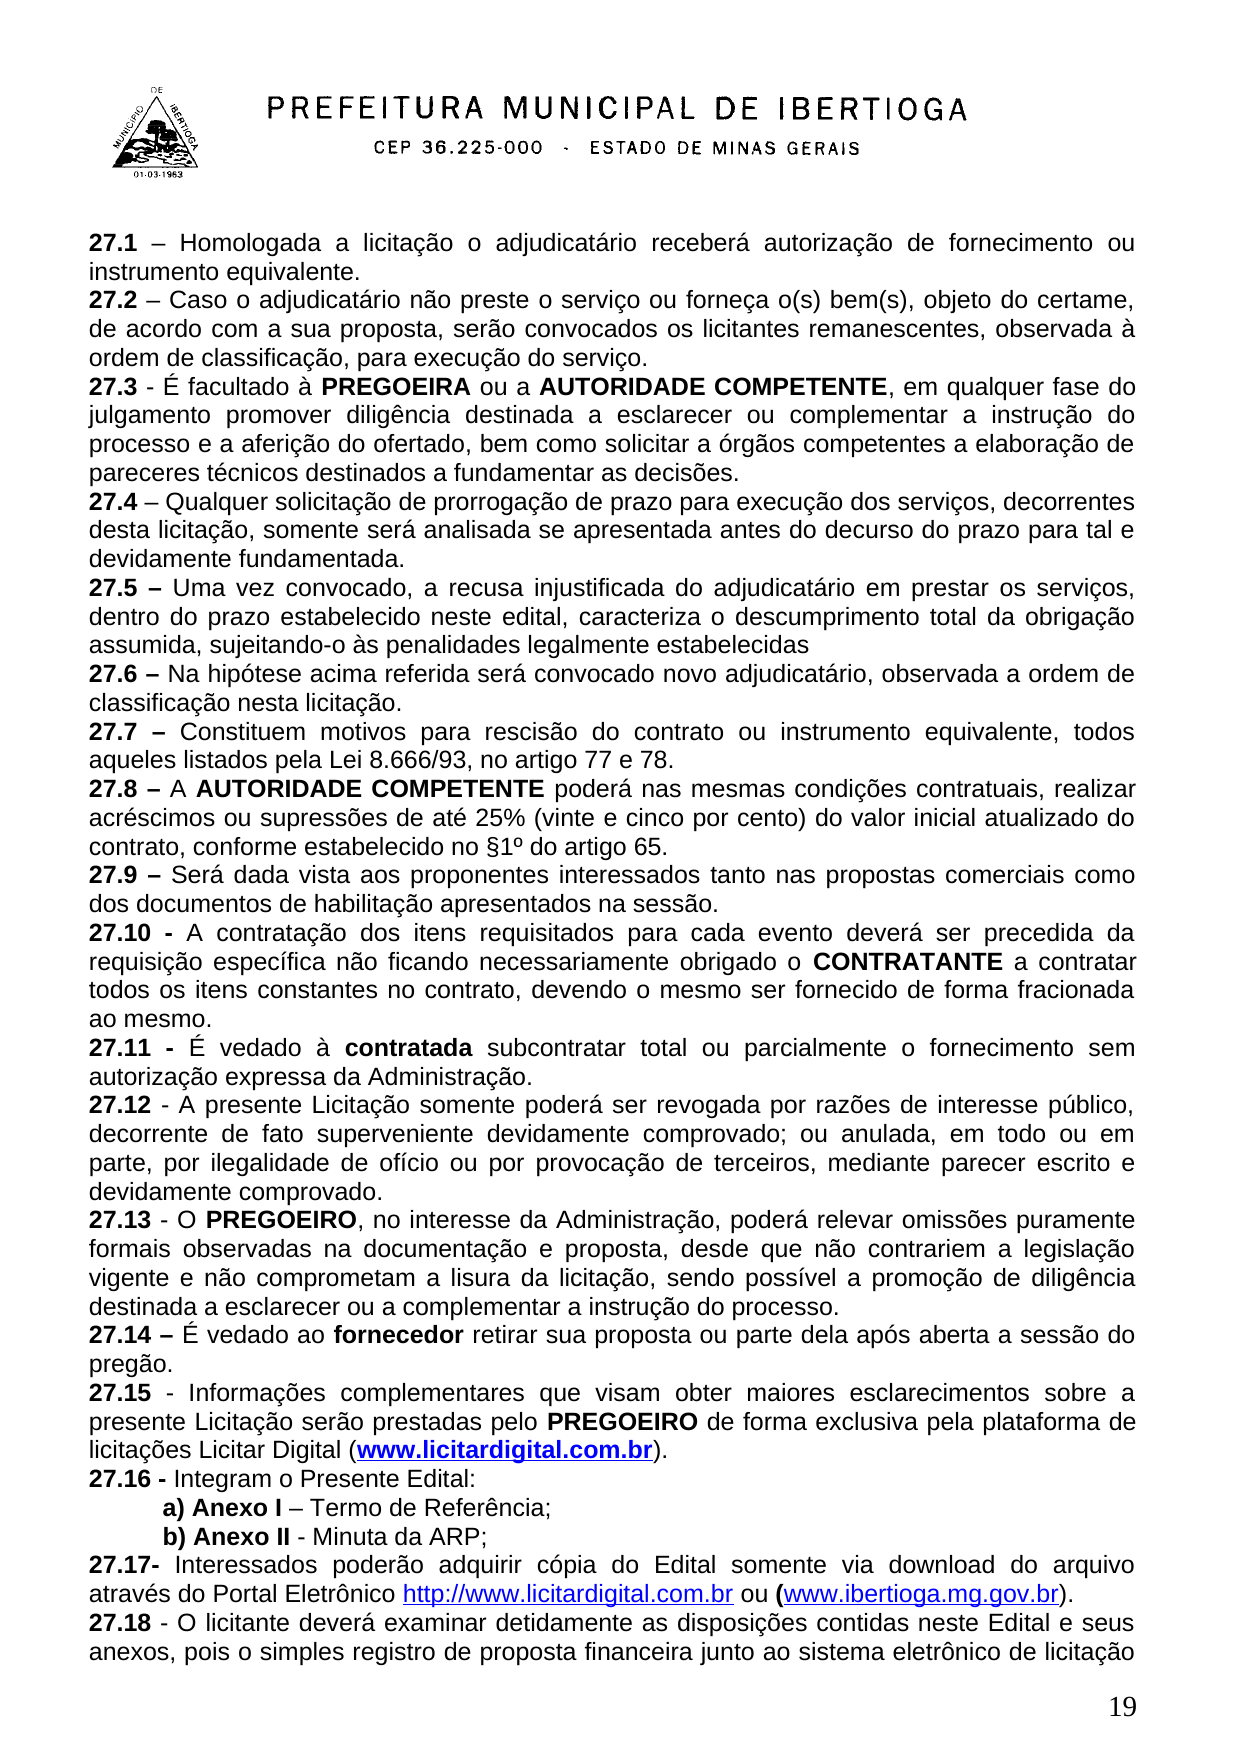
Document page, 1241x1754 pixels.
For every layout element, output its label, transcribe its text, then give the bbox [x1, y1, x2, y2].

text 27.10 - A contratação dos itens requisitados para cada evento deverá ser precedida da requisição específica não ficando necessariamente obrigado o CONTRATANTE a contratar todos os itens constantes no contrato, devendo o mesmo ser fornecido de forma fracionada ao mesmo. [89, 918, 1137, 1033]
text 27.11 - É vedado à contratada subcontratar total ou parcialmente o fornecimento sem autorização expressa da Administração. [89, 1033, 1137, 1090]
text 27.2 – Caso o adjudicatário não preste o serviço ou forneça o(s) bem(s), objeto do certame, de acordo com a sua proposta, serão convocados os licitantes remanescentes, observada à ordem de classificação, para execução do serviço. [89, 285, 1137, 372]
text 27.4 – Qualquer solicitação de prorrogação de prazo para execução dos serviços, decorrentes desta licitação, somente será analisada se apresentada antes do decurso do prazo para tal e devidamente fundamentada. [89, 487, 1137, 573]
text 27.8 – A AUTORIDADE COMPETENTE poderá nas mesmas condições contratuais, realizar acréscimos ou supressões de até 25% (vinte e cinco por cento) do valor inicial atualizado do contrato, conforme estabelecido no §1º do artigo 65. [89, 774, 1137, 860]
text 27.16 - Integram o Presente Edital: [89, 1464, 1137, 1493]
text 27.5 – Uma vez convocado, a recusa injustificada do adjudicatário em prestar os serviços, dentro do prazo estabelecido neste edital, caracteriza o descumprimento total da obrigação assumida, sujeitando-o às penalidades legalmente estabelecidas [89, 573, 1137, 659]
text 27.14 – É vedado ao fornecedor retirar sua proposta ou parte dela após aberta a sessão do pregão. [89, 1320, 1137, 1378]
text 27.12 - A presente Licitação somente poderá ser revogada por razões de interesse público, decorrente de fato superveniente devidamente comprovado; ou anulada, em todo ou em parte, por ilegalidade de ofício ou por provocação de terceiros, mediante parecer escrito e devidamente comprovado. [89, 1090, 1137, 1205]
text a) Anexo I – Termo de Referência; [89, 1493, 1137, 1522]
text b) Anexo II - Minuta da ARP; [89, 1522, 1137, 1550]
text 27.1 – Homologada a licitação o adjudicatário receberá autorização de fornecimento ou instrumento equivalente. [89, 228, 1137, 285]
text 27.6 – Na hipótese acima referida será convocado novo adjudicatário, observada a ordem de classificação nesta licitação. [89, 659, 1137, 717]
text 27.9 – Será dada vista aos proponentes interessados tanto nas propostas comerciais como dos documentos de habilitação apresentados na sessão. [89, 860, 1137, 918]
text 27.7 – Constituem motivos para rescisão do contrato ou instrumento equivalente, todos aqueles listados pela Lei 8.666/93, no artigo 77 e 78. [89, 717, 1137, 774]
text 27.15 - Informações complementares que visam obter maiores esclarecimentos sobre a presente Licitação serão prestadas pelo PREGOEIRO de forma exclusiva pela plataforma de licitações Licitar Digital (www.licitardigital.com.br). [89, 1378, 1137, 1464]
text 27.17- Interessados poderão adquirir cópia do Edital somente via download do arquivo através do Portal Eletrônico http://www.licitardigital.com.br ou (www.ibertioga.mg.gov.br). [89, 1550, 1137, 1608]
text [89, 1608, 1137, 1665]
text 27.13 - O PREGOEIRO, no interesse da Administração, poderá relevar omissões puramente formais observadas na documentação e proposta, desde que não contrariem a legislação vigente e não comprometam a lisura da licitação, sendo possível a promoção de diligência destinada a esclarecer ou a complementar a instrução do processo. [89, 1205, 1137, 1320]
text 27.3 - É facultado à PREGOEIRA ou a AUTORIDADE COMPETENTE, em qualquer fase do julgamento promover diligência destinada a esclarecer ou complementar a instrução do processo e a aferição do ofertado, bem como solicitar a órgãos competentes a elaboração de pareceres técnicos destinados a fundamentar as decisões. [89, 372, 1137, 487]
